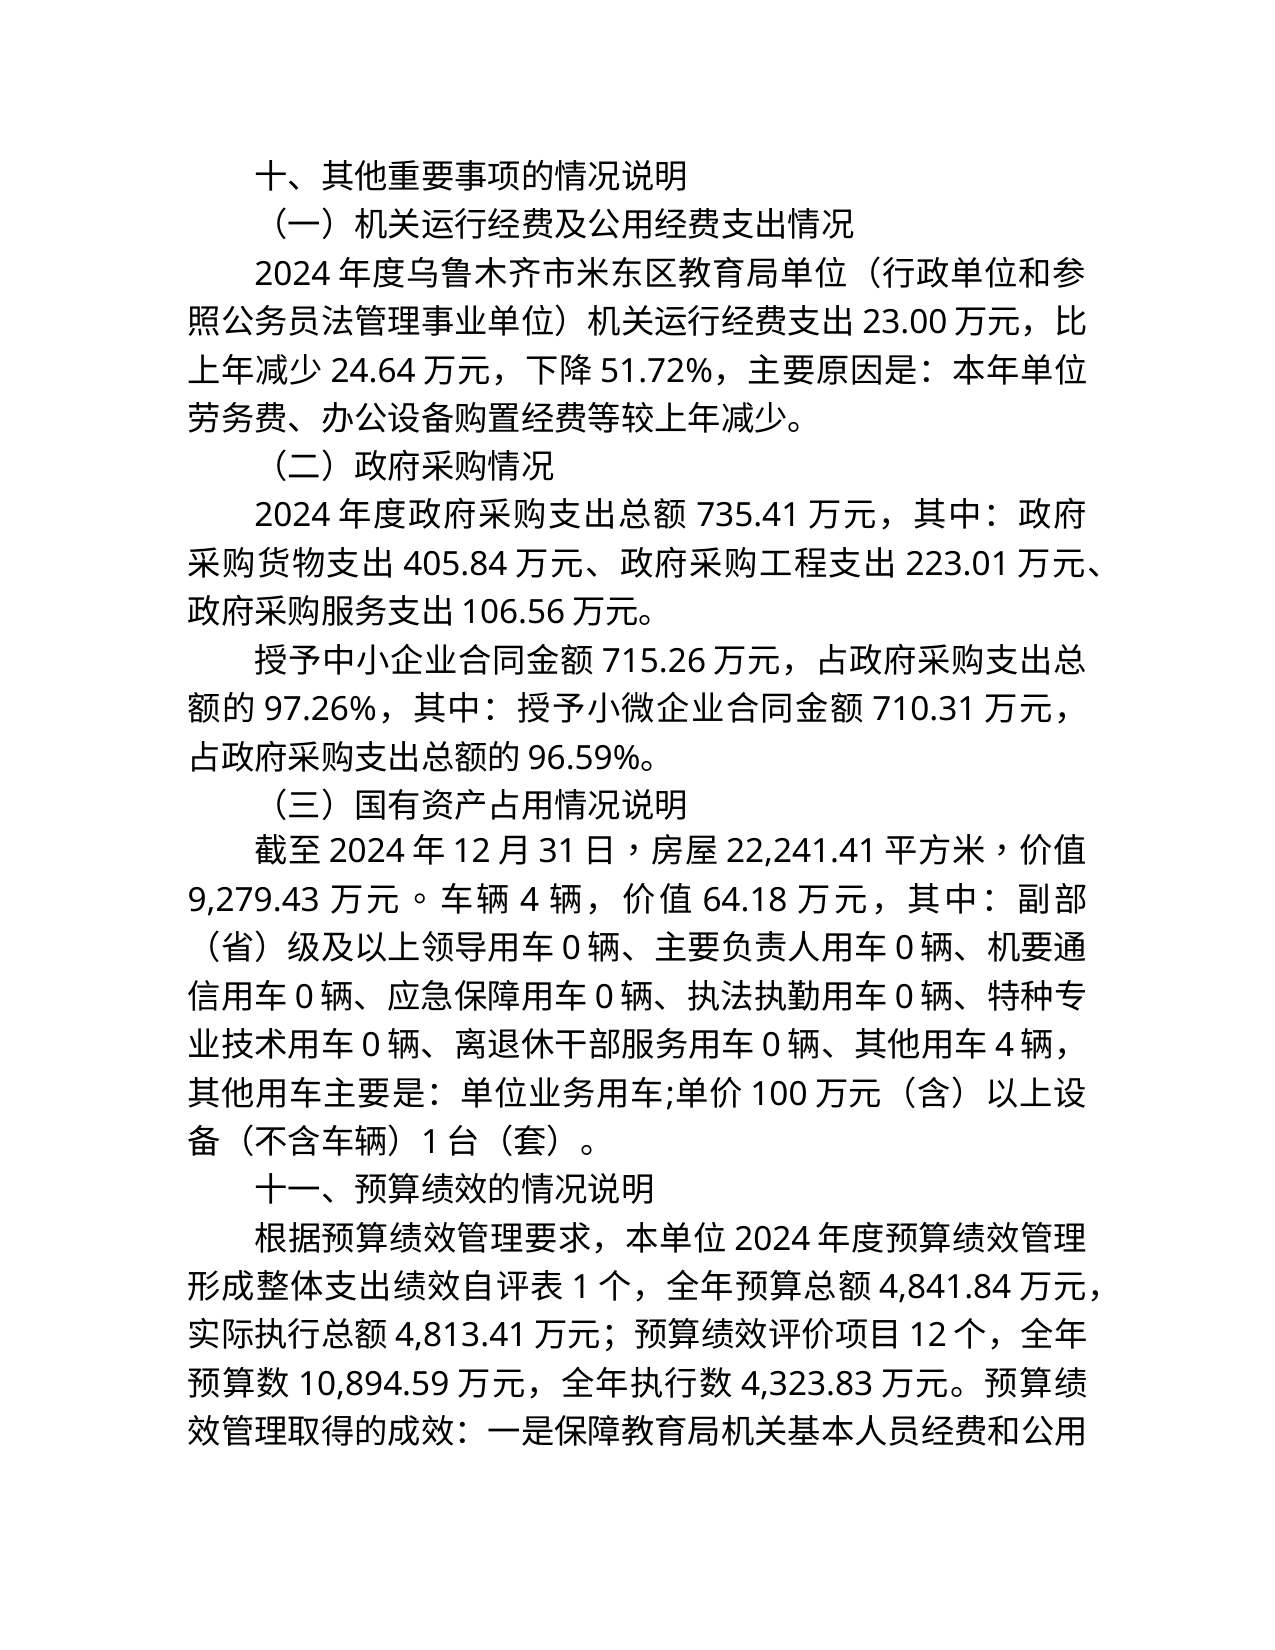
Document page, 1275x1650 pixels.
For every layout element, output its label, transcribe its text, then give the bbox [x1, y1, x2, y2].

text 十、其他重要事项的情况说明 [187, 150, 1087, 198]
text （二）政府采购情况 [187, 440, 1087, 488]
text 十一、预算绩效的情况说明 [187, 1163, 1087, 1211]
text （一）机关运行经费及公用经费支出情况 [187, 198, 1087, 246]
text 授予中小企业合同金额715.26万元，占政府采购支出总额的97.26%，其中：授予小微企业合同金额710.31万元，占政府采购支出总额的96.59%。 [187, 633, 1087, 779]
text 截至2024年12月31日，房屋22,241.41平方米，价值9,279.43万元。车辆4辆，价值64.18万元，其中：副部（省）级及以上领导用车0辆、主要负责人用车0辆、机要通信用车0辆、应急保障用车0辆、执法执勤用车0辆、特种专业技术用车0辆、离退休干部服务用车0辆、其他用车4辆，其他用车主要是：单位业务用车;单价100万元（含）以上设备（不含车辆）1台（套）。 [187, 827, 1087, 1163]
text 2024年度政府采购支出总额735.41万元，其中：政府采购货物支出405.84万元、政府采购工程支出223.01万元、政府采购服务支出106.56万元。 [187, 488, 1087, 633]
text 2024年度乌鲁木齐市米东区教育局单位（行政单位和参照公务员法管理事业单位）机关运行经费支出23.00万元，比上年减少24.64万元，下降51.72%，主要原因是：本年单位劳务费、办公设备购置经费等较上年减少。 [187, 246, 1087, 440]
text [187, 1211, 1087, 1453]
text （三）国有资产占用情况说明 [187, 779, 1087, 827]
